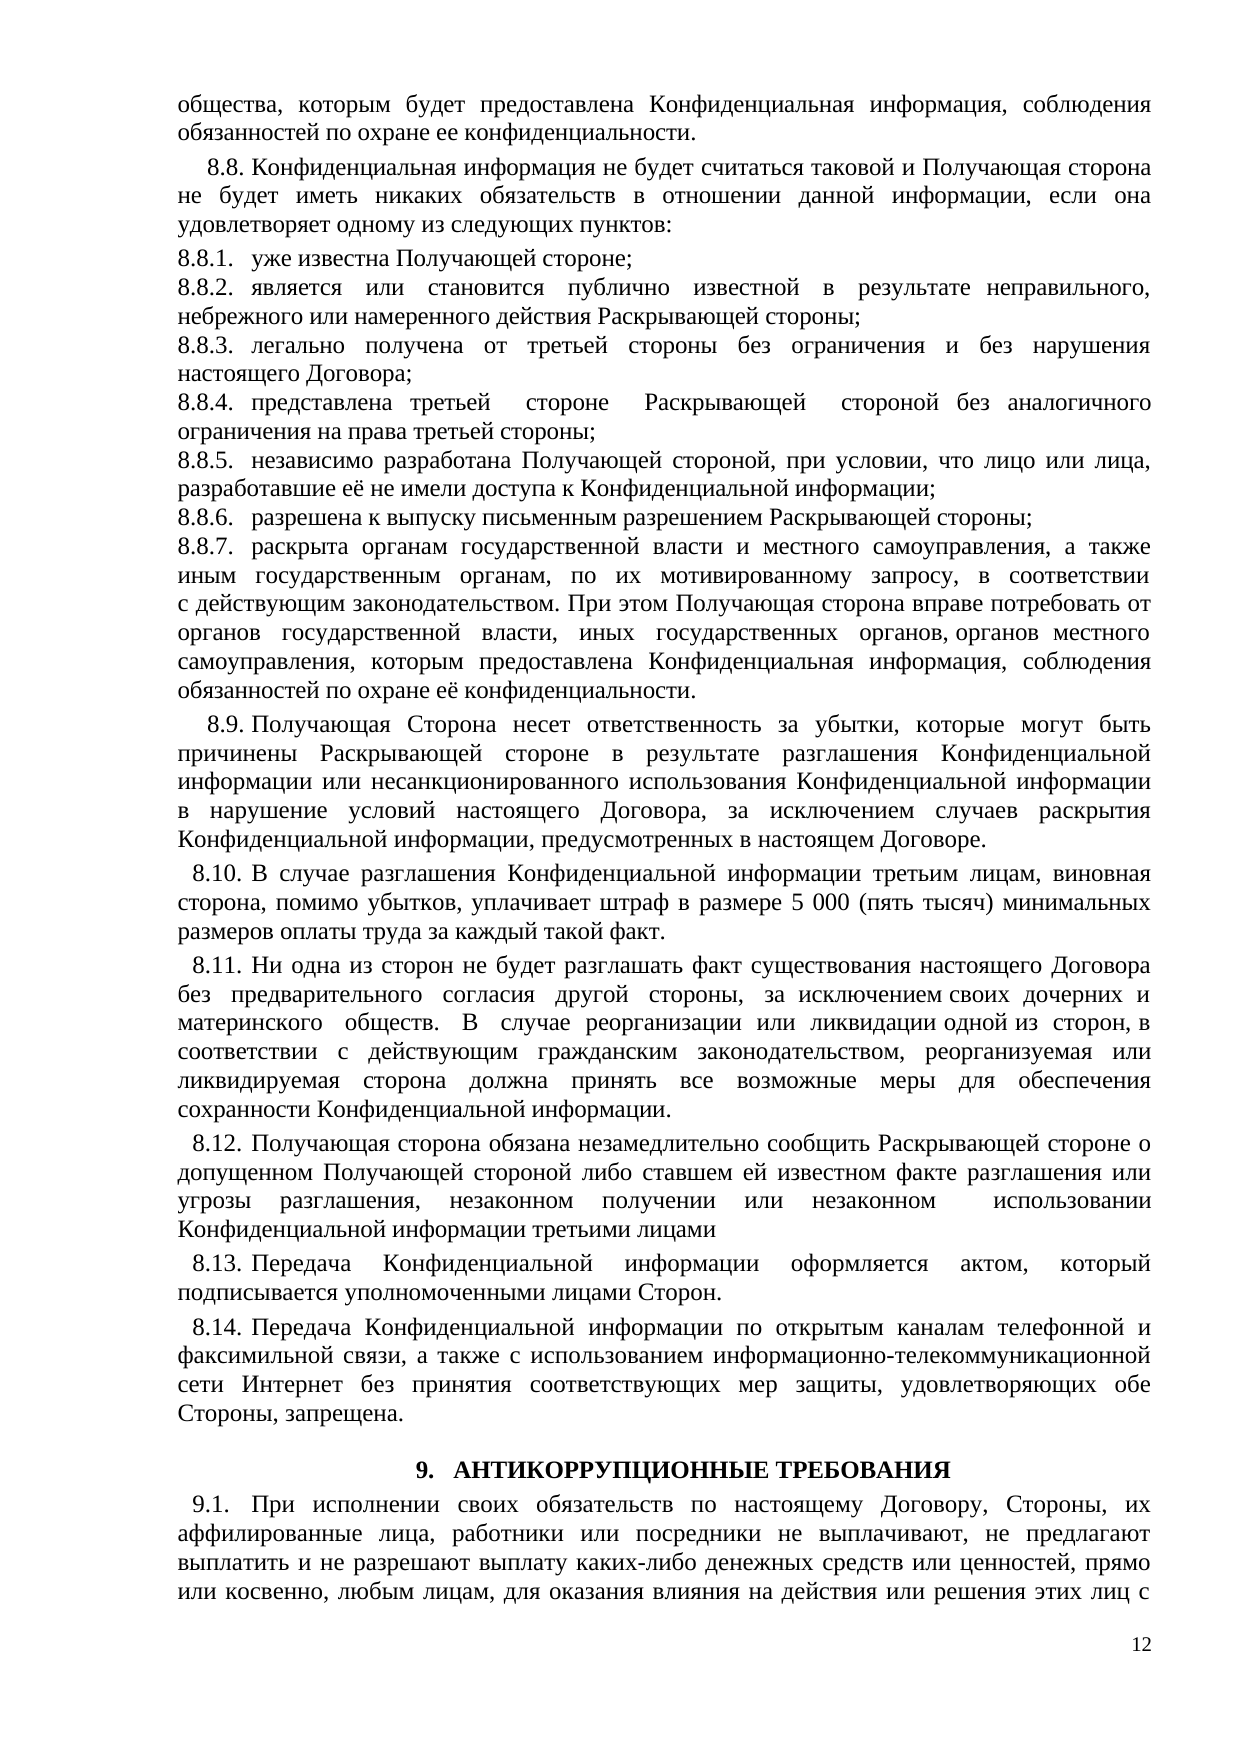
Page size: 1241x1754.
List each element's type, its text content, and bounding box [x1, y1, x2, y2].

list представлена третьей стороне Раскрывающей стороной без аналогичного ограничения на права третьей стороны; [177, 387, 1152, 445]
list раскрыта органам государственной власти и местного самоуправления, а также иным государственным органам, по их мотивированному запросу, в соответствии с действующим законодательством. При этом Получающая сторона вправе потребовать от органов государственной власти, иных государственных органов, органов местного самоуправления, которым предоставлена Конфиденциальная информация, соблюдения обязанностей по охране её конфиденциальности. [177, 531, 1152, 703]
list Получающая сторона обязана незамедлительно сообщить Раскрывающей стороне о допущенном Получающей стороной либо ставшем ей известном факте разглашения или угрозы разглашения, незаконном получении или незаконном использовании Конфиденциальной информации третьими лицами [177, 1128, 1152, 1243]
list Передача Конфиденциальной информации по открытым каналам телефонной и факсимильной связи, а также с использованием информационно-телекоммуникационной сети Интернет без принятия соответствующих мер защиты, удовлетворяющих обе Стороны, запрещена. [177, 1312, 1152, 1427]
list Передача Конфиденциальной информации оформляется актом, который подписывается уполномоченными лицами Сторон. [177, 1248, 1152, 1306]
list легально получена от третьей стороны без ограничения и без нарушения настоящего Договора; [177, 330, 1152, 387]
list независимо разработана Получающей стороной, при условии, что лицо или лица, разработавшие её не имели доступа к Конфиденциальной информации; [177, 445, 1152, 502]
list разрешена к выпуску письменным разрешением Раскрывающей стороны; [177, 502, 1152, 531]
list Ни одна из сторон не будет разглашать факт существования настоящего Договора без предварительного согласия другой стороны, за исключением своих дочерних и материнского обществ. В случае реорганизации или ликвидации одной из сторон, в соответствии с действующим гражданским законодательством, реорганизуемая или ликвидируемая сторона должна принять все возможные меры для обеспечения сохранности Конфиденциальной информации. [177, 950, 1152, 1122]
list Конфиденциальная информация не будет считаться таковой и Получающая сторона не будет иметь никаких обязательств в отношении данной информации, если она удовлетворяет одному из следующих пунктов: [177, 152, 1152, 238]
list уже известна Получающей стороне; [177, 243, 1152, 272]
list АНТИКОРРУПЦИОННЫЕ ТРЕБОВАНИЯ [215, 1455, 1152, 1484]
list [177, 89, 1152, 146]
list Получающая Сторона несет ответственность за убытки, которые могут быть причинены Раскрывающей стороне в результате разглашения Конфиденциальной информации или несанкционированного использования Конфиденциальной информации в нарушение условий настоящего Договора, за исключением случаев раскрытия Конфиденциальной информации, предусмотренных в настоящем Договоре. [177, 709, 1152, 853]
list В случае разглашения Конфиденциальной информации третьим лицам, виновная сторона, помимо убытков, уплачивает штраф в размере 5 000 (пять тысяч) минимальных размеров оплаты труда за каждый такой факт. [177, 858, 1152, 944]
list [177, 1489, 1152, 1604]
list является или становится публично известной в результате неправильного, небрежного или намеренного действия Раскрывающей стороны; [177, 272, 1152, 330]
